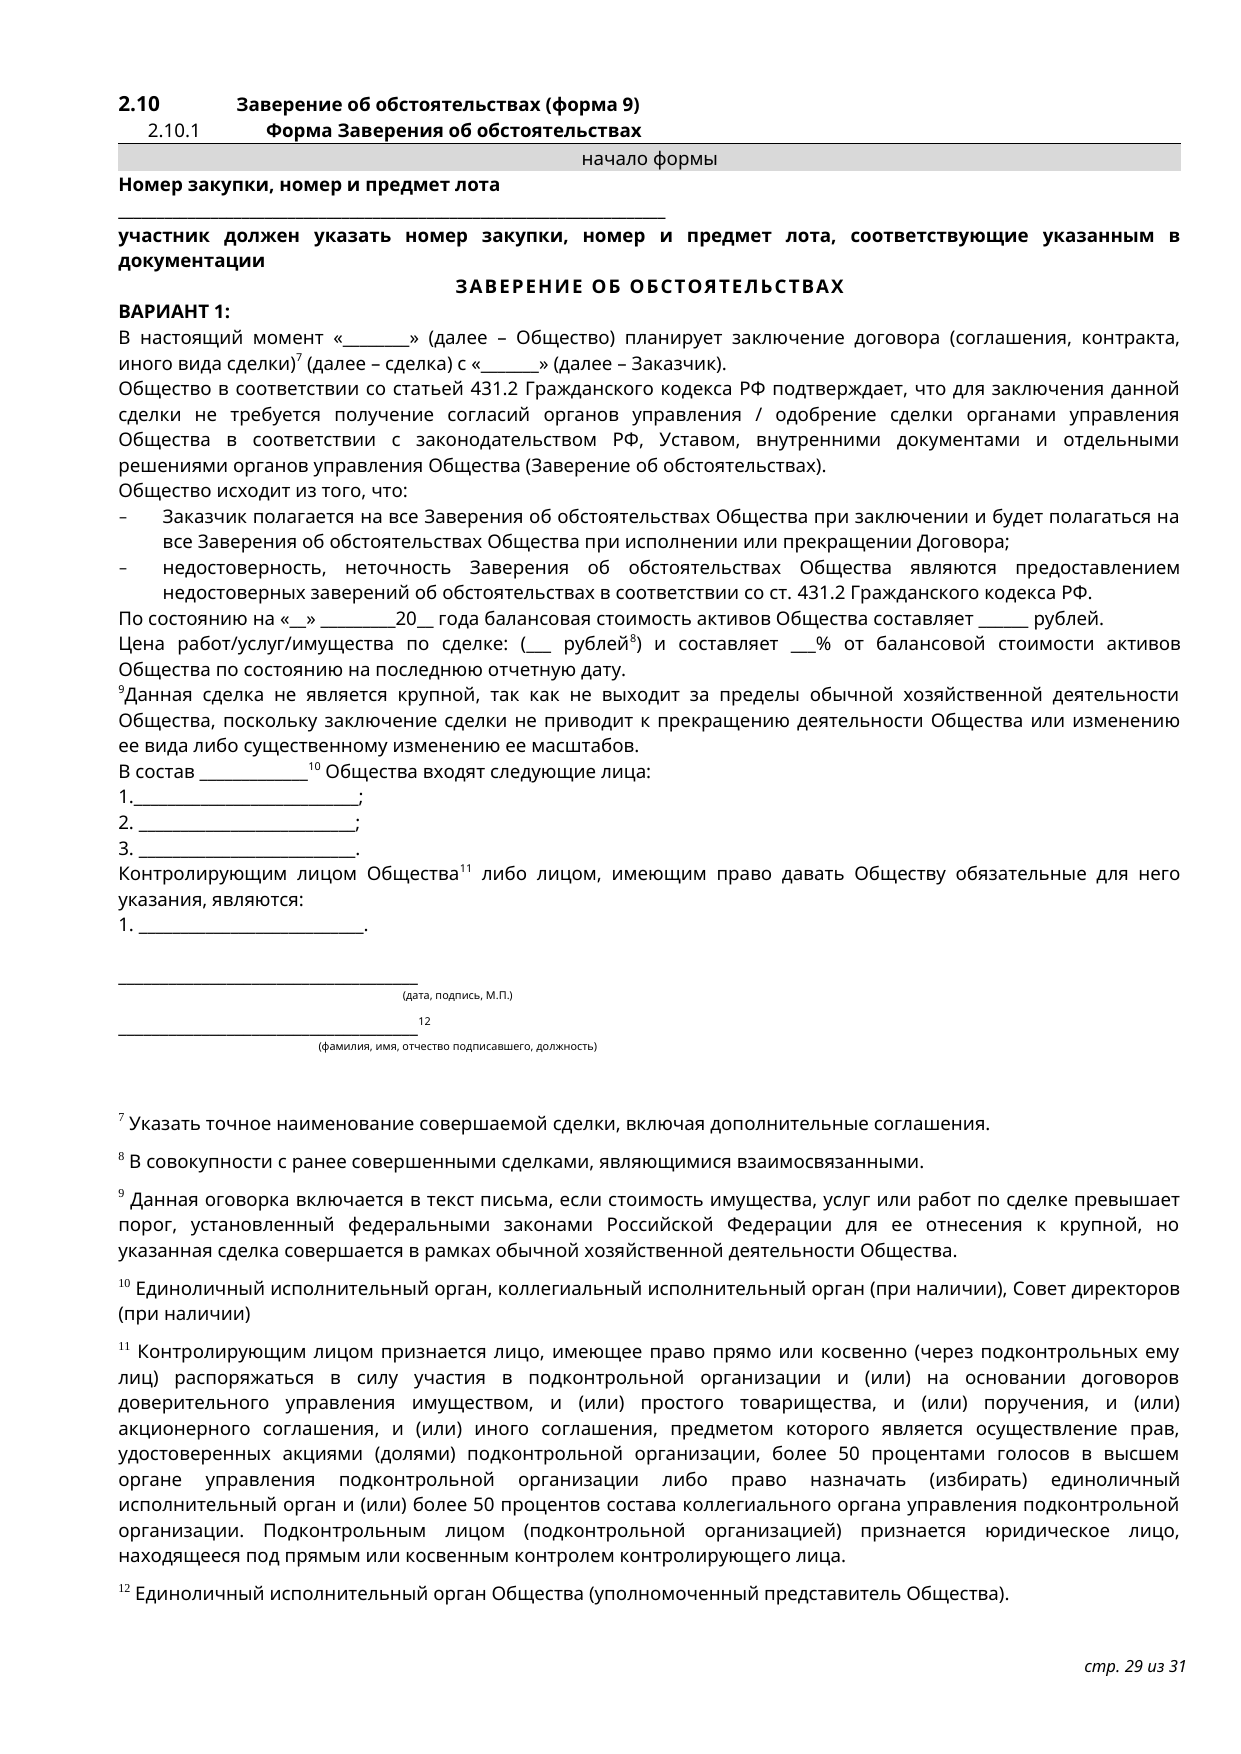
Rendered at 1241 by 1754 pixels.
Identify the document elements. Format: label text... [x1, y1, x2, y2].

subtitle Заверение об обстоятельствах (форма 9) [118, 89, 1181, 117]
list недостоверность, неточность Заверения об обстоятельствах Общества являются предоставлением недостоверных заверений об обстоятельствах в соответствии со ст. 431.2 Гражданского кодекса РФ. [118, 554, 1181, 605]
text Общество в соответствии со статьей 431.2 Гражданского кодекса РФ подтверждает, что для заключения данной сделки не требуется получение согласий органов управления / одобрение сделки органами управления Общества в соответствии с законодательством РФ, Уставом, внутренними документами и отдельными решениями органов управления Общества (Заверение об обстоятельствах). [118, 375, 1181, 477]
text (фамилия, имя, отчество подписавшего, должность) [118, 1039, 797, 1064]
text 1. ___________________________. [118, 911, 1181, 937]
text начало формы [118, 144, 1181, 171]
text Данная сделка не является крупной, так как не выходит за пределы обычной хозяйственной деятельности Общества, поскольку заключение сделки не приводит к прекращению деятельности Общества или изменению ее вида либо существенному изменению ее масштабов. [118, 682, 1181, 758]
text 1.___________________________; [118, 784, 1181, 809]
text ВАРИАНТ 1: [118, 299, 1181, 324]
text Общество исходит из того, что: [118, 477, 1181, 503]
text Цена работ/услуг/имущества по сделке: (___ рублей) и составляет ___% от балансовой стоимости активов Общества по состоянию на последнюю отчетную дату. [118, 631, 1181, 682]
text Заверение об обстоятельствах [118, 273, 1181, 299]
text 2. __________________________; [118, 809, 1181, 835]
text (дата, подпись, М.П.) [118, 988, 797, 1013]
text Номер закупки, номер и предмет лота [118, 171, 1181, 197]
text В состав _____________ Общества входят следующие лица: [118, 758, 1181, 784]
text участник должен указать номер закупки, номер и предмет лота, соответствующие указанным в документации [118, 222, 1181, 273]
text ____________________________________ [118, 962, 1181, 988]
text В настоящий момент «________» (далее – Общество) планирует заключение договора (соглашения, контракта, иного вида сделки) (далее – сделка) с «_______» (далее – Заказчик). [118, 324, 1181, 375]
list Заказчик полагается на все Заверения об обстоятельствах Общества при заключении и будет полагаться на все Заверения об обстоятельствах Общества при исполнении или прекращении Договора; [118, 503, 1181, 554]
list Форма Заверения об обстоятельствах [148, 117, 1181, 143]
text ____________________________________ [118, 1013, 1181, 1039]
text 3. __________________________. [118, 835, 1181, 860]
text _______________________________________________________________________ [118, 197, 1181, 222]
text Контролирующим лицом Общества либо лицом, имеющим право давать Обществу обязательные для него указания, являются: [118, 860, 1181, 911]
text По состоянию на «__» _________20__ года балансовая стоимость активов Общества составляет ______ рублей. [118, 605, 1181, 631]
